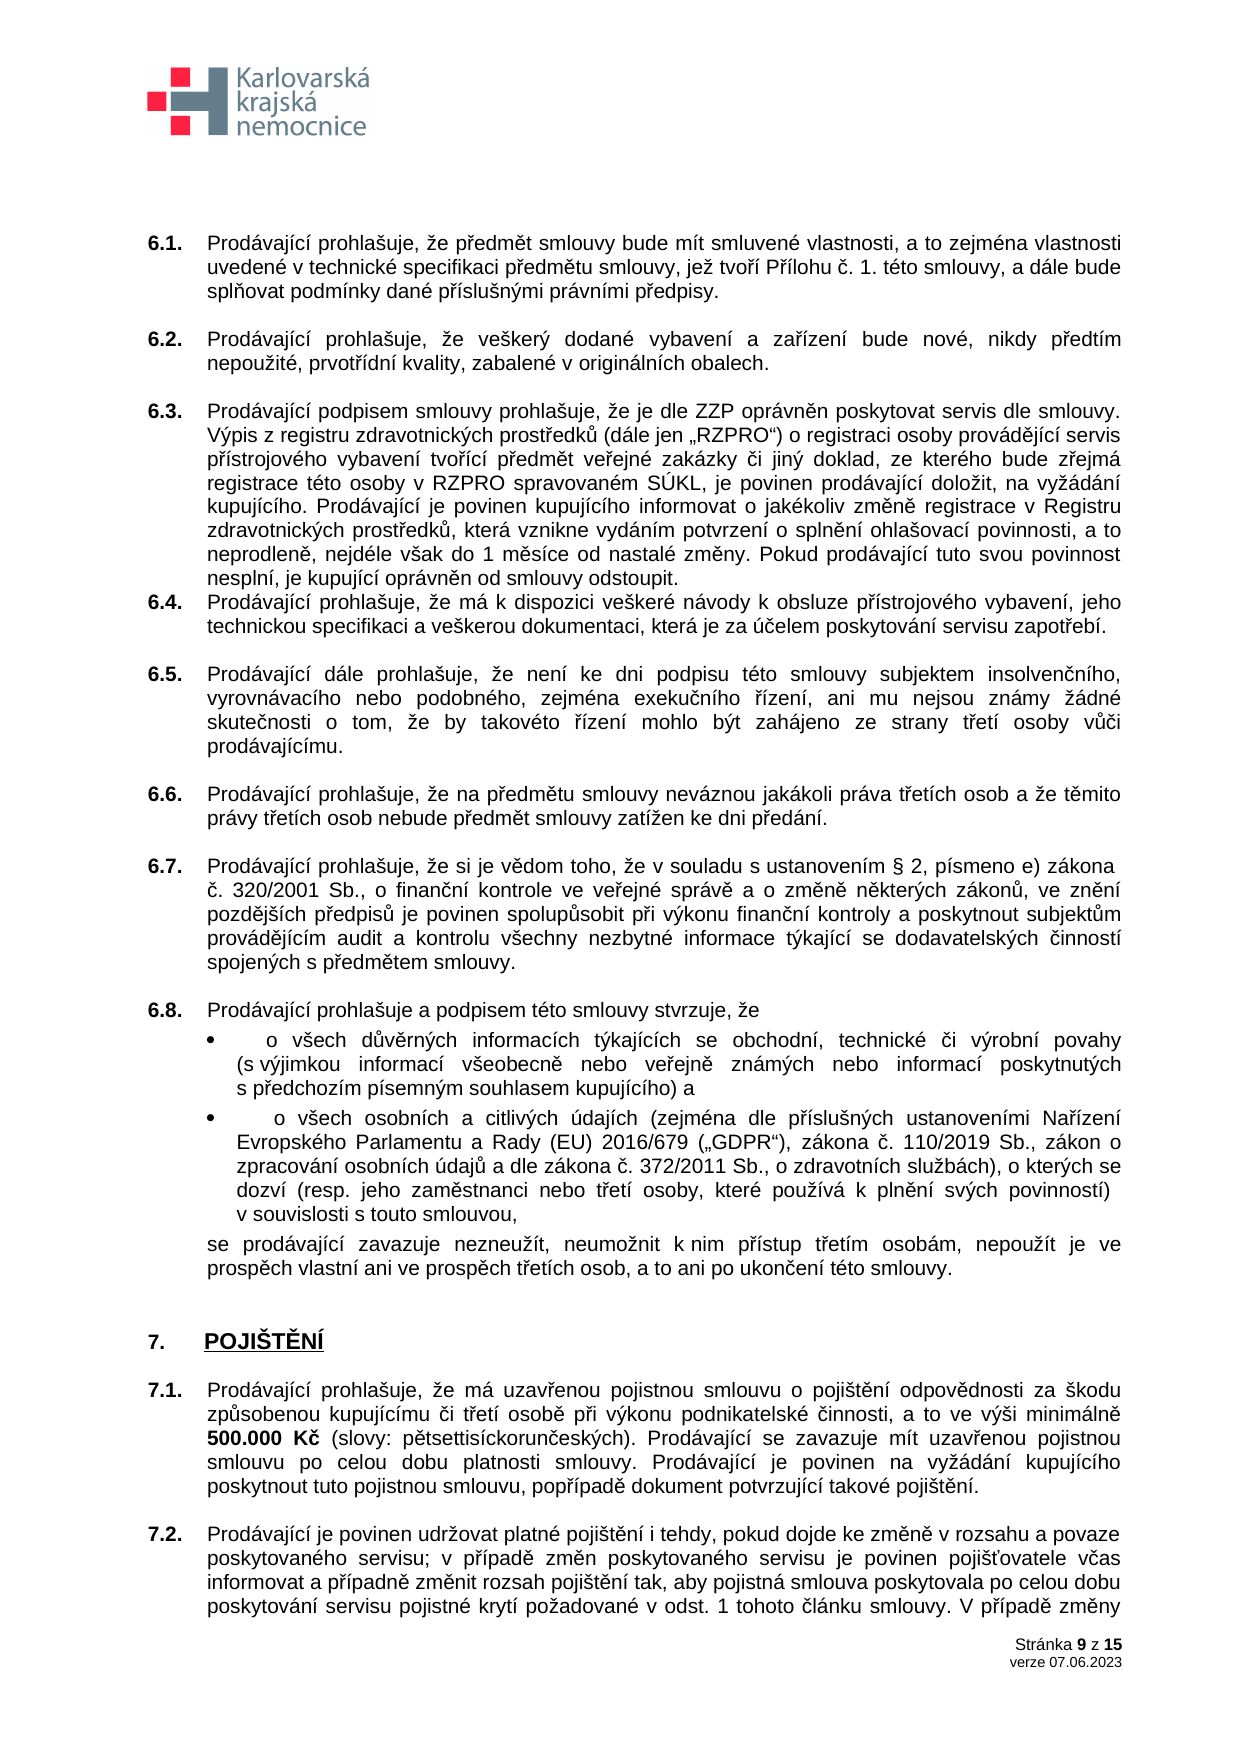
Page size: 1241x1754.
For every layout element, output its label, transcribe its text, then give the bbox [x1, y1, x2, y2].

list Prodávající prohlašuje a podpisem této smlouvy stvrzuje, že [148, 997, 1122, 1021]
picture [147, 67, 373, 136]
subtitle Prodávající prohlašuje, že veškerý dodané vybavení a zařízení bude nové, nikdy předtím nepoužité, prvotřídní kvality, zabalené v originálních obalech. [148, 327, 1122, 374]
subtitle Prodávající prohlašuje, že má k dispozici veškeré návody k obsluze přístrojového vybavení, jeho technickou specifikaci a veškerou dokumentaci, která je za účelem poskytování servisu zapotřebí. [148, 590, 1122, 638]
list POJIŠTĚNÍ [148, 1328, 1122, 1354]
list o všech osobních a citlivých údajích (zejména dle příslušných ustanoveními Nařízení Evropského Parlamentu a Rady (EU) 2016/679 („GDPR“), zákona č. 110/2019 Sb., zákon o zpracování osobních údajů a dle zákona č. 372/2011 Sb., o zdravotních službách), o kterých se dozví (resp. jeho zaměstnanci nebo třetí osoby, které používá k plnění svých povinností) v souvislosti s touto smlouvou, [207, 1106, 1122, 1226]
list o všech důvěrných informacích týkajících se obchodní, technické či výrobní povahy (s výjimkou informací všeobecně nebo veřejně známých nebo informací poskytnutých s předchozím písemným souhlasem kupujícího) a [207, 1028, 1122, 1099]
subtitle Prodávající dále prohlašuje, že není ke dni podpisu této smlouvy subjektem insolvenčního, vyrovnávacího nebo podobného, zejména exekučního řízení, ani mu nejsou známy žádné skutečnosti o tom, že by takovéto řízení mohlo být zahájeno ze strany třetí osoby vůči prodávajícímu. [148, 662, 1122, 758]
subtitle Prodávající prohlašuje, že má uzavřenou pojistnou smlouvu o pojištění odpovědnosti za škodu způsobenou kupujícímu či třetí osobě při výkonu podnikatelské činnosti, a to ve výši minimálně 500.000 Kč (slovy: pětsettisíckorunčeských). Prodávající se zavazuje mít uzavřenou pojistnou smlouvu po celou dobu platnosti smlouvy. Prodávající je povinen na vyžádání kupujícího poskytnout tuto pojistnou smlouvu, popřípadě dokument potvrzující takové pojištění. [148, 1378, 1122, 1498]
text se prodávající zavazuje nezneužít, neumožnit k nim přístup třetím osobám, nepoužít je ve prospěch vlastní ani ve prospěch třetích osob, a to ani po ukončení této smlouvy. [207, 1232, 1122, 1280]
subtitle Prodávající prohlašuje, že si je vědom toho, že v souladu s ustanovením § 2, písmeno e) zákona č. 320/2001 Sb., o finanční kontrole ve veřejné správě a o změně některých zákonů, ve znění pozdějších předpisů je povinen spolupůsobit při výkonu finanční kontroly a poskytnout subjektům provádějícím audit a kontrolu všechny nezbytné informace týkající se dodavatelských činností spojených s předmětem smlouvy. [148, 854, 1122, 973]
subtitle Prodávající podpisem smlouvy prohlašuje, že je dle ZZP oprávněn poskytovat servis dle smlouvy. Výpis z registru zdravotnických prostředků (dále jen „RZPRO“) o registraci osoby provádějící servis přístrojového vybavení tvořící předmět veřejné zakázky či jiný doklad, ze kterého bude zřejmá registrace této osoby v RZPRO spravovaném SÚKL, je povinen prodávající doložit, na vyžádání kupujícího. Prodávající je povinen kupujícího informovat o jakékoliv změně registrace v Registru zdravotnických prostředků, která vznikne vydáním potvrzení o splnění ohlašovací povinnosti, a to neprodleně, nejdéle však do 1 měsíce od nastalé změny. Pokud prodávající tuto svou povinnost nesplní, je kupující oprávněn od smlouvy odstoupit. [148, 398, 1122, 590]
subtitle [148, 1522, 1122, 1618]
subtitle Prodávající prohlašuje, že na předmětu smlouvy neváznou jakákoli práva třetích osob a že těmito právy třetích osob nebude předmět smlouvy zatížen ke dni předání. [148, 782, 1122, 830]
subtitle Prodávající prohlašuje, že předmět smlouvy bude mít smluvené vlastnosti, a to zejména vlastnosti uvedené v technické specifikaci předmětu smlouvy, jež tvoří Přílohu č. 1. této smlouvy, a dále bude splňovat podmínky dané příslušnými právními předpisy. [148, 231, 1122, 303]
